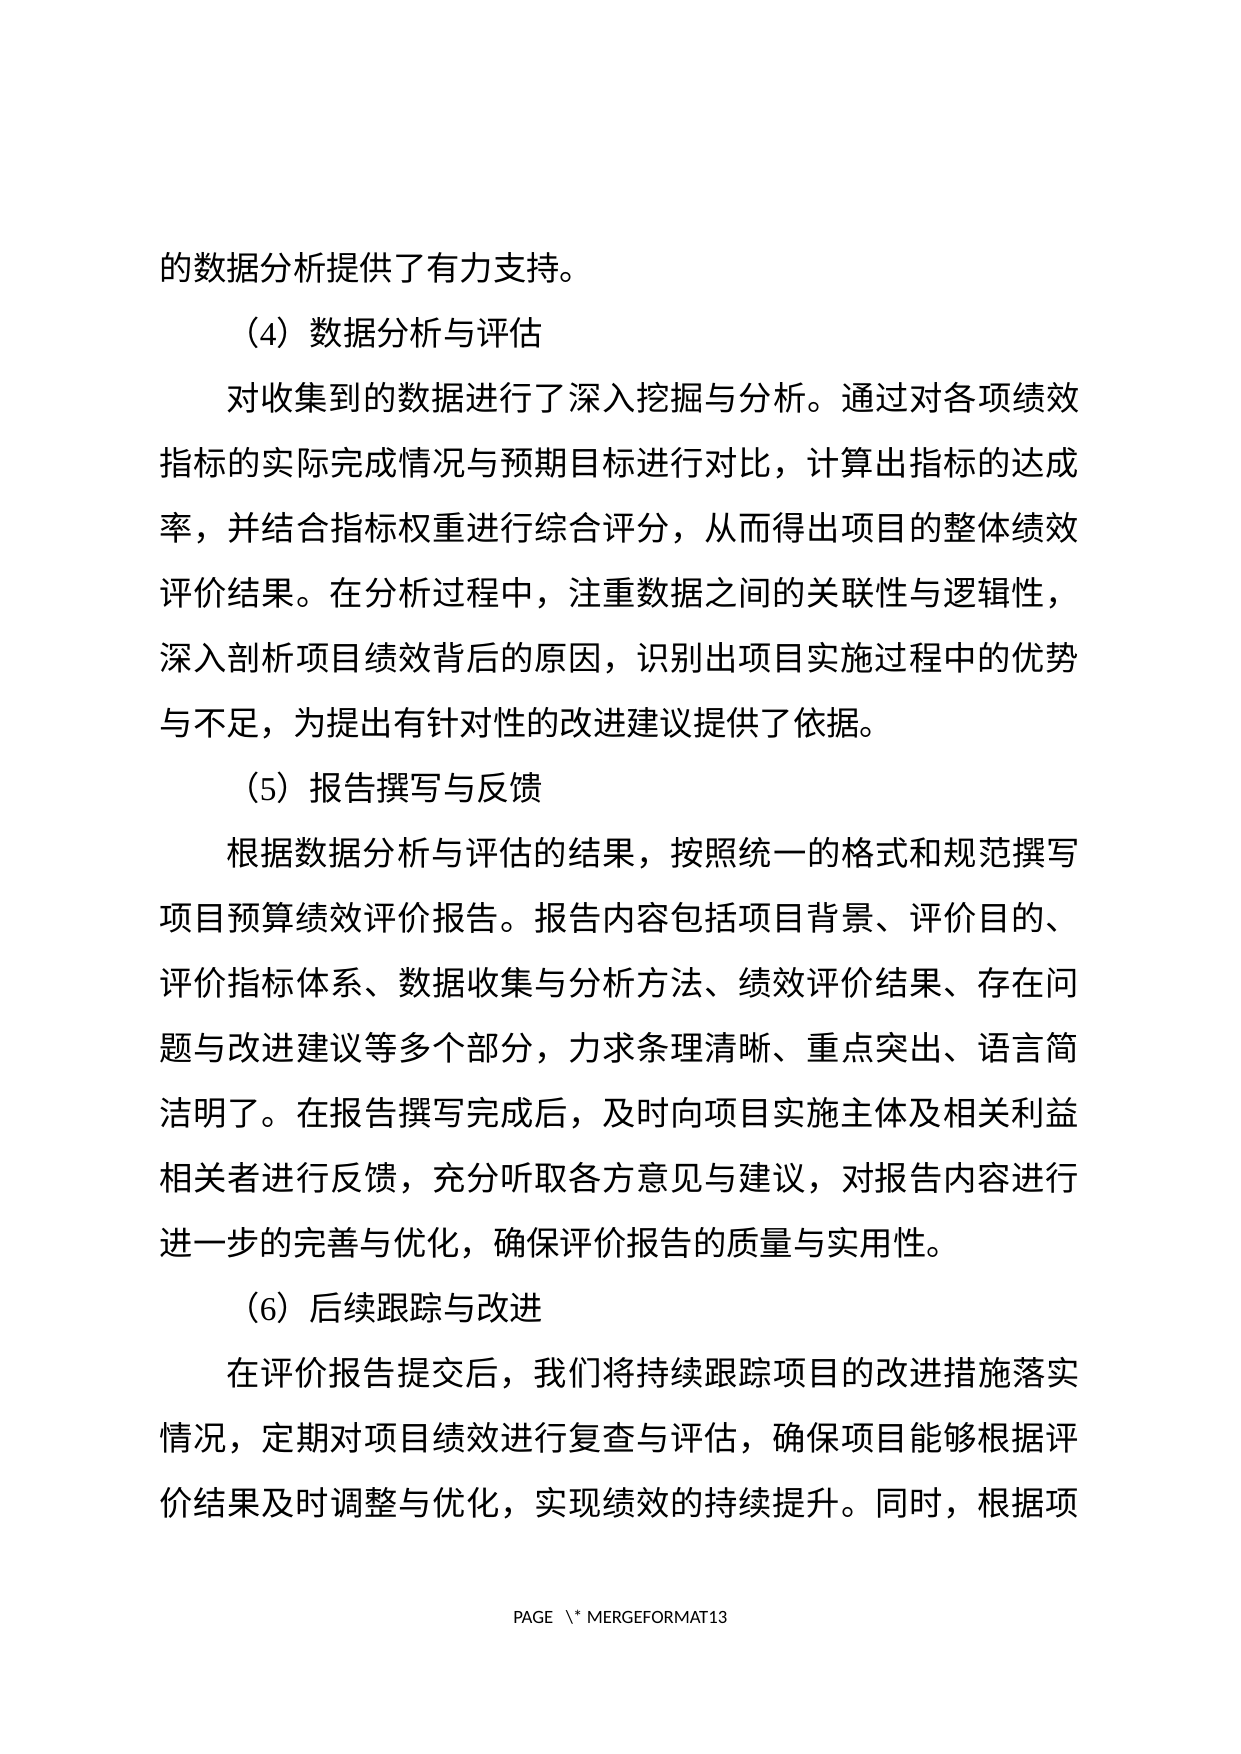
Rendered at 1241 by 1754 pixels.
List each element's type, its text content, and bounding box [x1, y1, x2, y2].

text （4）数据分析与评估 [159, 298, 1081, 363]
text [159, 233, 1081, 298]
text 根据数据分析与评估的结果，按照统一的格式和规范撰写项目预算绩效评价报告。报告内容包括项目背景、评价目的、评价指标体系、数据收集与分析方法、绩效评价结果、存在问题与改进建议等多个部分，力求条理清晰、重点突出、语言简洁明了。在报告撰写完成后，及时向项目实施主体及相关利益相关者进行反馈，充分听取各方意见与建议，对报告内容进行进一步的完善与优化，确保评价报告的质量与实用性。 [159, 818, 1081, 1273]
text （6）后续跟踪与改进 [159, 1273, 1081, 1338]
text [159, 1338, 1081, 1533]
text （5）报告撰写与反馈 [159, 753, 1081, 818]
text 对收集到的数据进行了深入挖掘与分析。通过对各项绩效指标的实际完成情况与预期目标进行对比，计算出指标的达成率，并结合指标权重进行综合评分，从而得出项目的整体绩效评价结果。在分析过程中，注重数据之间的关联性与逻辑性，深入剖析项目绩效背后的原因，识别出项目实施过程中的优势与不足，为提出有针对性的改进建议提供了依据。 [159, 363, 1081, 753]
